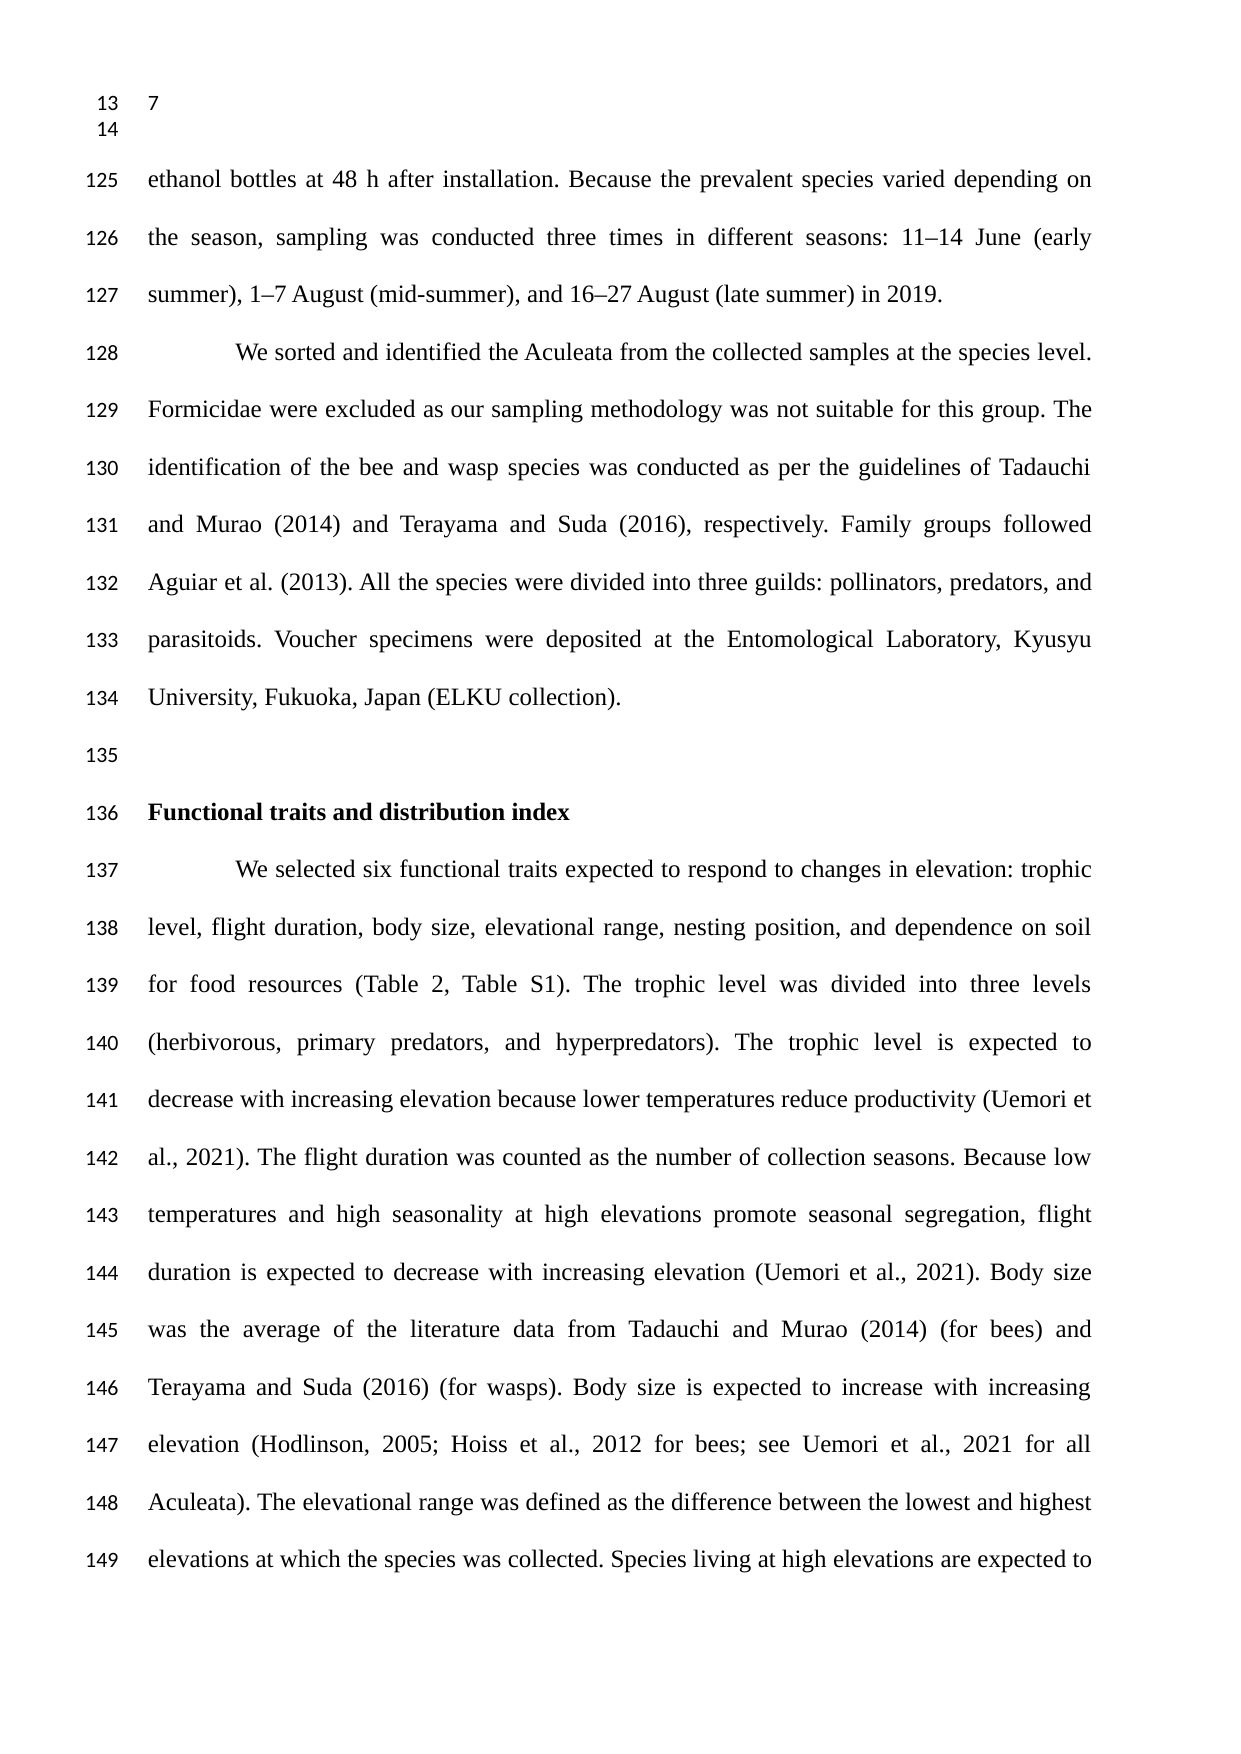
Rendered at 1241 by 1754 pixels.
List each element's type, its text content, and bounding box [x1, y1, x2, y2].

text We sorted and identified the Aculeata from the collected samples at the species level. Formicidae were excluded as our sampling methodology was not suitable for this group. The identification of the bee and wasp species was conducted as per the guidelines of Tadauchi and Murao (2014) and Terayama and Suda (2016), respectively. Family groups followed Aguiar et al. (2013). All the species were divided into three guilds: pollinators, predators, and parasitoids. Voucher specimens were deposited at the Entomological Laboratory, Kyusyu University, Fukuoka, Japan (ELKU collection). [148, 337, 1092, 711]
text Functional traits and distribution index [148, 797, 1092, 826]
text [148, 854, 1092, 1573]
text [148, 164, 1092, 308]
